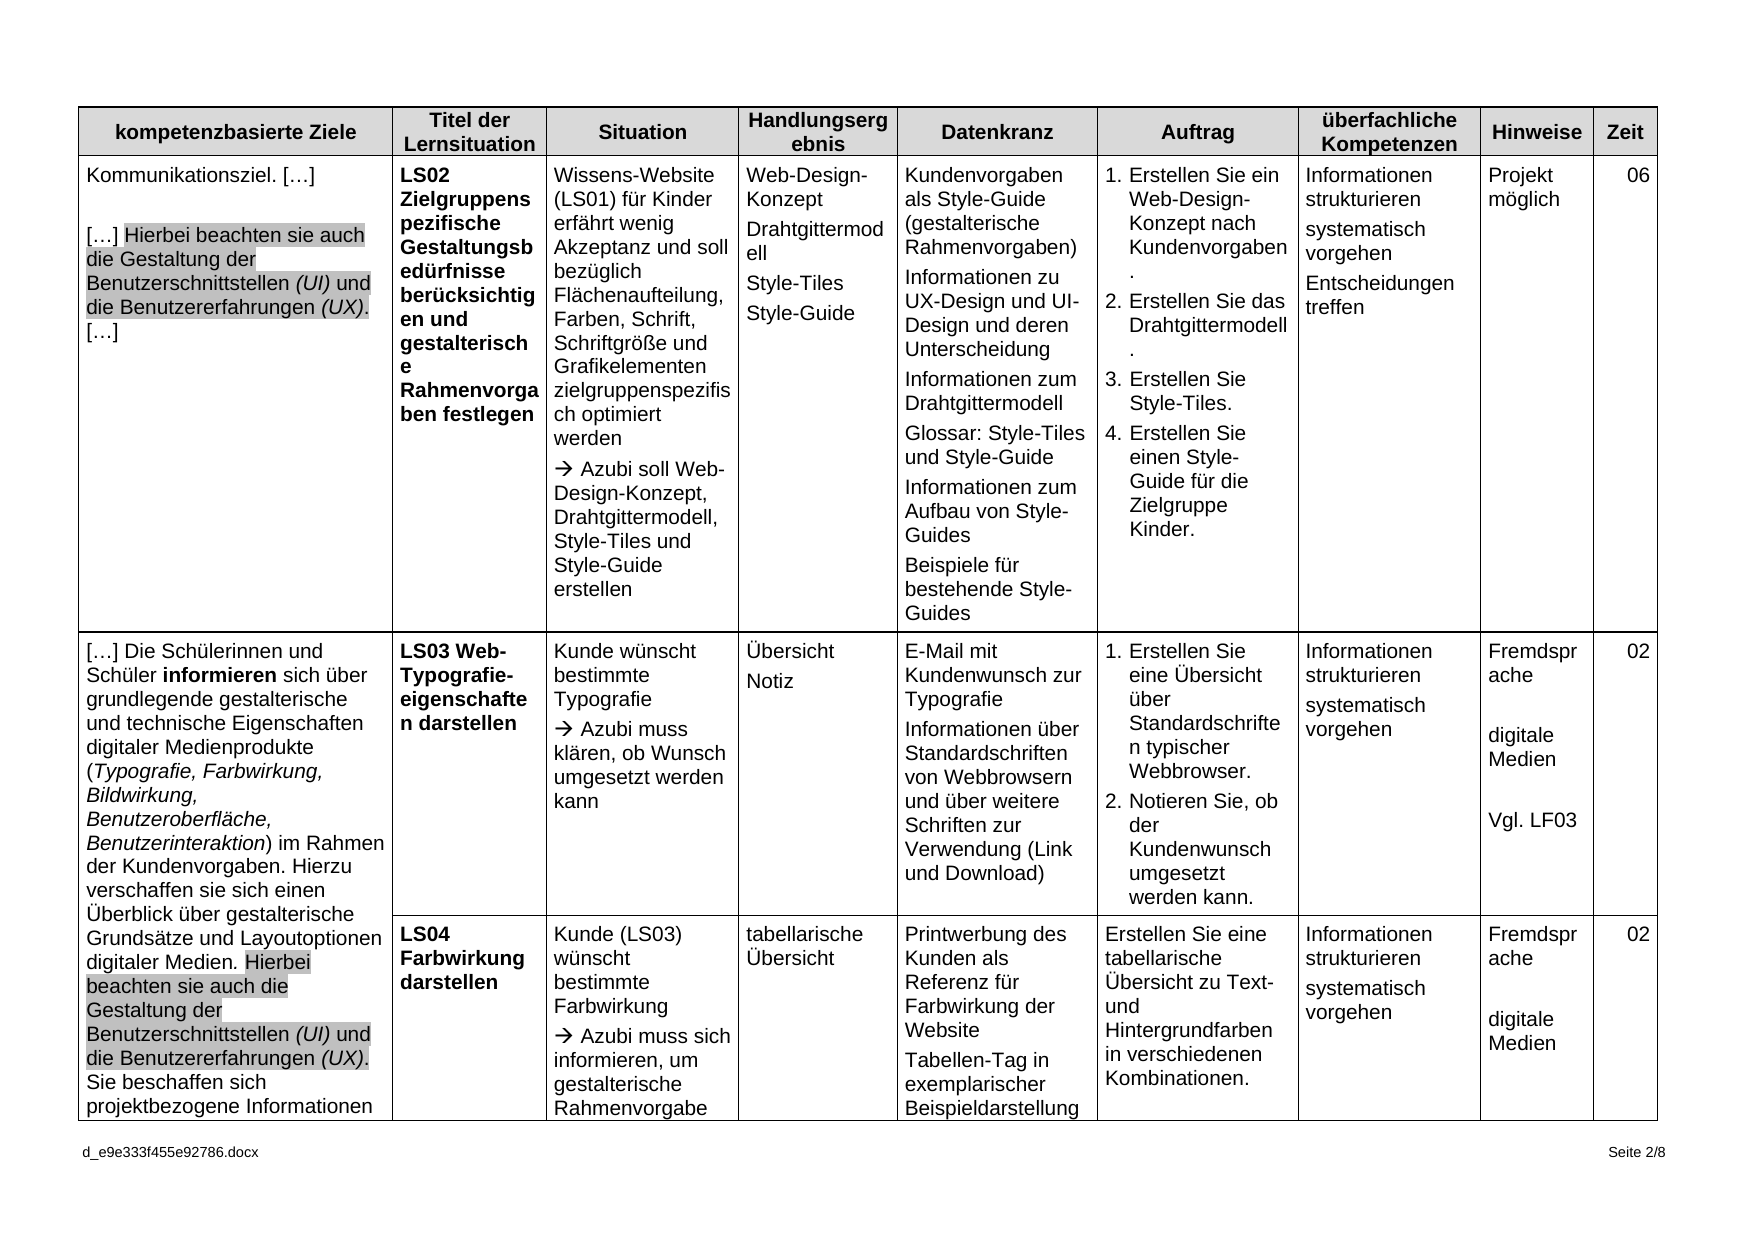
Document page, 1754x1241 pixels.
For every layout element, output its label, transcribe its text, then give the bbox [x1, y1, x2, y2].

table_cell LS02 Zielgruppenspezifische Gestaltungsbedürfnisse berücksichtigen und gestalterische Rahmenvorgaben festlegen [393, 156, 546, 631]
table_header Auftrag [1098, 108, 1298, 155]
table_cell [1098, 916, 1298, 1120]
table_cell Web-Design-Konzept Drahtgittermodell Style-Tiles Style-Guide [739, 156, 897, 631]
table_cell Kundenvorgaben als Style-Guide (gestalterische Rahmenvorgaben) Informationen zu UX-Design und UI-Design und deren Unterscheidung Informationen zum Drahtgittermodell Glossar: Style-Tiles und Style-Guide Informationen zum Aufbau von Style-Guides Beispiele für bestehende Style-Guides [898, 156, 1097, 631]
table_cell Fremdsprache digitale Medien Vgl. LF03 [1481, 633, 1593, 915]
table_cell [898, 916, 1097, 1120]
table_header Situation [547, 108, 738, 155]
table_cell tabellarische Übersicht [739, 916, 897, 1120]
table_header Handlungsergebnis [739, 108, 897, 155]
table_cell Wissens-Website (LS01) für Kinder erfährt wenig Akzeptanz und soll bezüglich Flächenaufteilung, Farben, Schrift, Schriftgröße und Grafikelementen zielgruppenspezifisch optimiert werden Azubi soll Web-Design-Konzept, Drahtgittermodell, Style-Tiles und Style-Guide erstellen [547, 156, 738, 631]
table_header überfachliche Kompetenzen [1299, 108, 1480, 155]
table_cell LS03 Web- Typografie- eigenschaften darstellen [393, 633, 546, 915]
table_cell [547, 916, 738, 1120]
table_cell E-Mail mit Kundenwunsch zur Typografie Informationen über Standardschriften von Webbrowsern und über weitere Schriften zur Verwendung (Link und Download) [898, 633, 1097, 915]
table_cell Erstellen Sie eine Übersicht über Standardschriften typischer Webbrowser. Notieren Sie, ob der Kundenwunsch umgesetzt werden kann. [1098, 633, 1298, 915]
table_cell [1299, 916, 1480, 1120]
table_header kompetenzbasierte Ziele [79, 108, 392, 155]
table_cell […] Die Schülerinnen und Schüler informieren sich über grundlegende gestalterische und technische Eigenschaften digitaler Medienprodukte (Typografie, Farbwirkung, Bildwirkung, Benutzeroberfläche, Benutzerinteraktion) im Rahmen der Kundenvorgaben. Hierzu verschaffen sie sich einen Überblick über gestalterische Grundsätze und Layoutoptionen digitaler Medien. Hierbei beachten sie auch die Gestaltung der Benutzerschnittstellen (UI) und die Benutzererfahrungen (UX). Sie beschaffen sich projektbezogene Informationen auch in einer Fremdsprache und mit digitalen Medien. [79, 633, 392, 1120]
table_cell Projekt möglich [1481, 156, 1593, 631]
table_cell Informationen strukturieren systematisch vorgehen Entscheidungen treffen [1299, 156, 1480, 631]
table_header Titel der Lernsituation [393, 108, 546, 155]
table_cell 02 [1594, 633, 1657, 915]
table_cell Informationen strukturieren systematisch vorgehen [1299, 633, 1480, 915]
table_header Datenkranz [898, 108, 1097, 155]
table_cell Kunde wünscht bestimmte Typografie Azubi muss klären, ob Wunsch umgesetzt werden kann [547, 633, 738, 915]
table_header Zeit [1594, 108, 1657, 155]
table_cell Übersicht Notiz [739, 633, 897, 915]
table_header Hinweise [1481, 108, 1593, 155]
table_cell Fremdsprache digitale Medien [1481, 916, 1593, 1120]
table_cell LS04 Farbwirkung darstellen [393, 916, 546, 1120]
table_cell Erstellen Sie ein Web-Design-Konzept nach Kundenvorgaben. Erstellen Sie das Drahtgittermodell. Erstellen Sie Style-Tiles. Erstellen Sie einen Style-Guide für die Zielgruppe Kinder. [1098, 156, 1298, 631]
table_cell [79, 156, 392, 631]
table_cell 06 [1594, 156, 1657, 631]
table_cell 02 [1594, 916, 1657, 1120]
